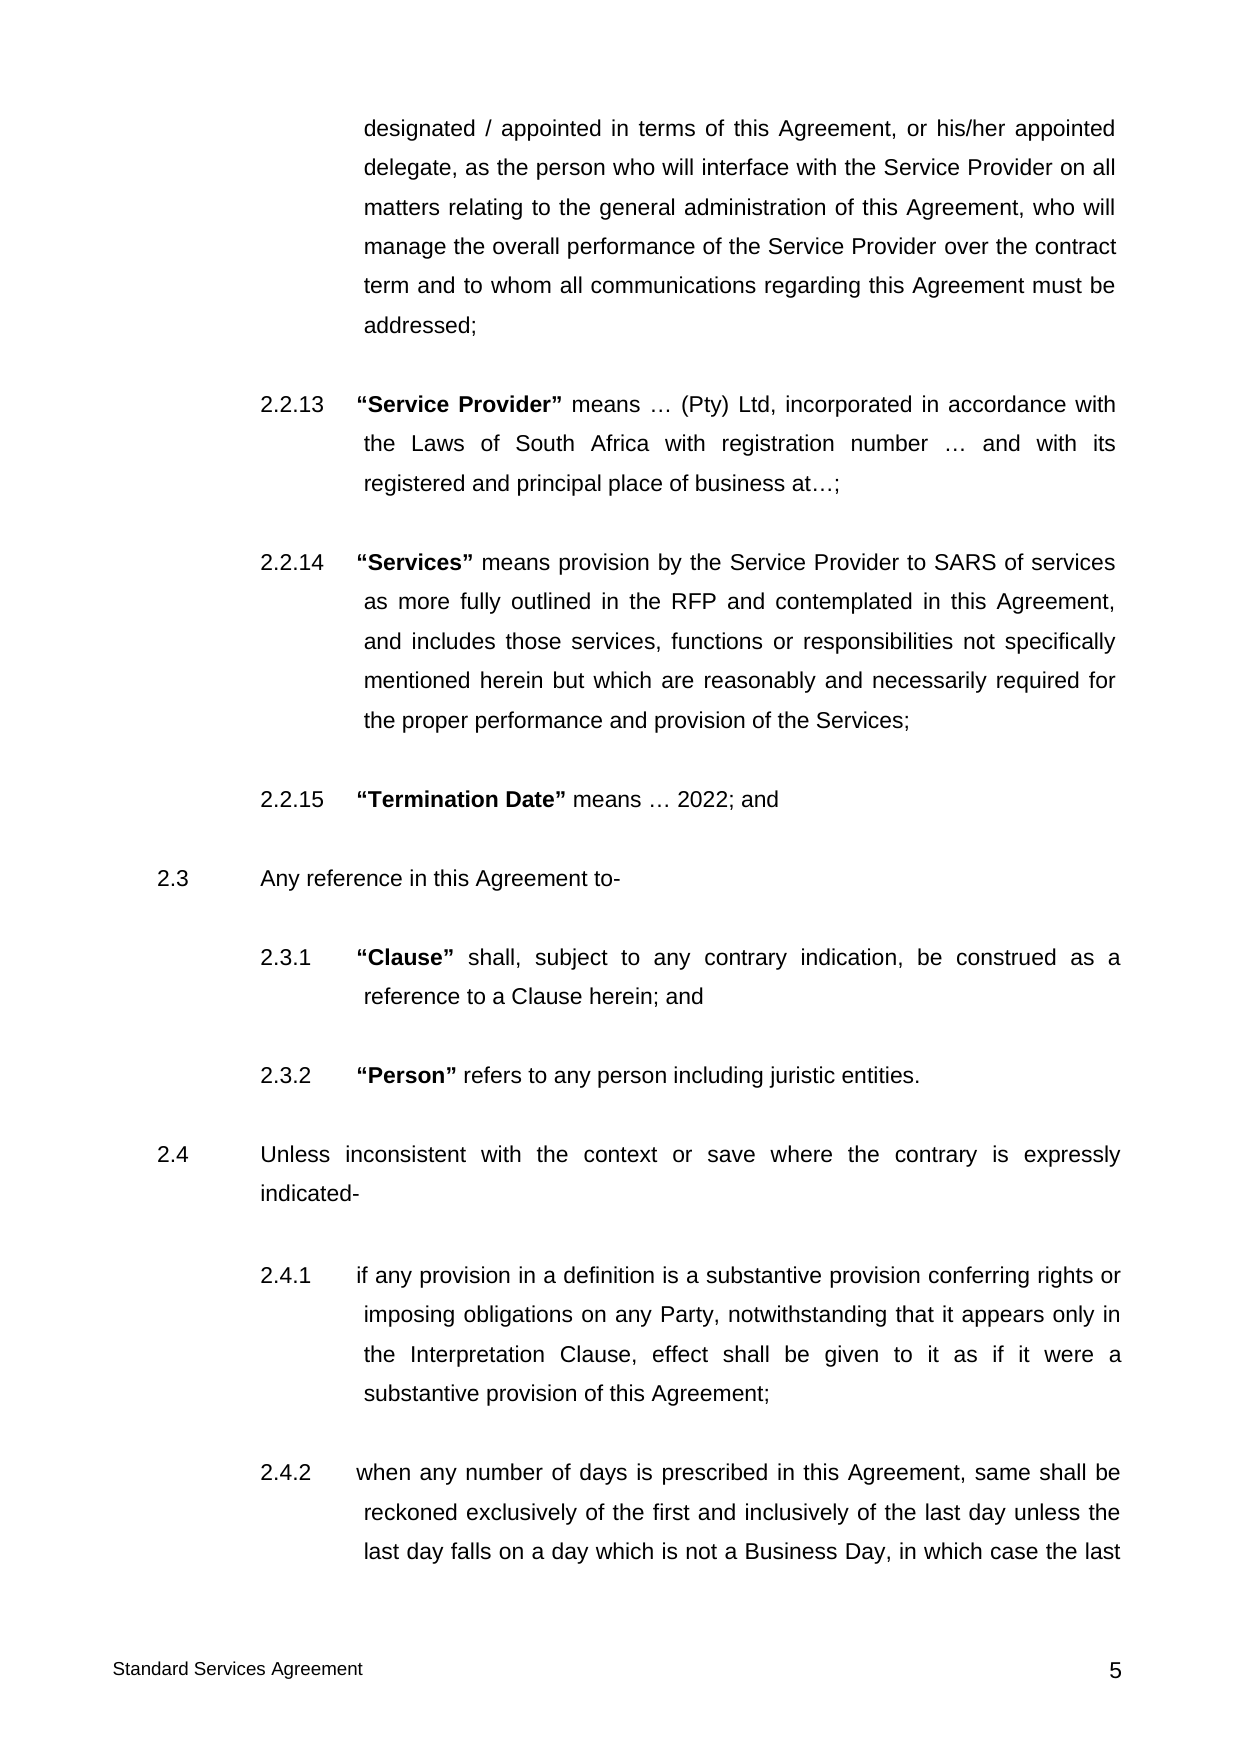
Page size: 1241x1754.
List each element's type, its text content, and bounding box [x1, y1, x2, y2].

list “Termination Date” means … 2022; and [260, 786, 1116, 812]
list Any reference in this Agreement to- [157, 864, 1122, 891]
list “Person” refers to any person including juristic entities. [260, 1062, 1122, 1088]
list “Service Provider” means … (Pty) Ltd, incorporated in accordance with the Laws of South Africa with registration number … and with its registered and principal place of business at…; [260, 391, 1116, 496]
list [260, 1459, 1122, 1564]
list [260, 114, 1116, 338]
list Unless inconsistent with the context or save where the contrary is expressly indicated- [157, 1141, 1122, 1207]
list “Services” means provision by the Service Provider to SARS of services as more fully outlined in the RFP and contemplated in this Agreement, and includes those services, functions or responsibilities not specifically mentioned herein but which are reasonably and necessarily required for the proper performance and provision of the Services; [260, 549, 1116, 733]
list “Clause” shall, subject to any contrary indication, be construed as a reference to a Clause herein; and [260, 943, 1122, 1009]
list if any provision in a definition is a substantive provision conferring rights or imposing obligations on any Party, notwithstanding that it appears only in the Interpretation Clause, effect shall be given to it as if it were a substantive provision of this Agreement; [260, 1262, 1122, 1407]
